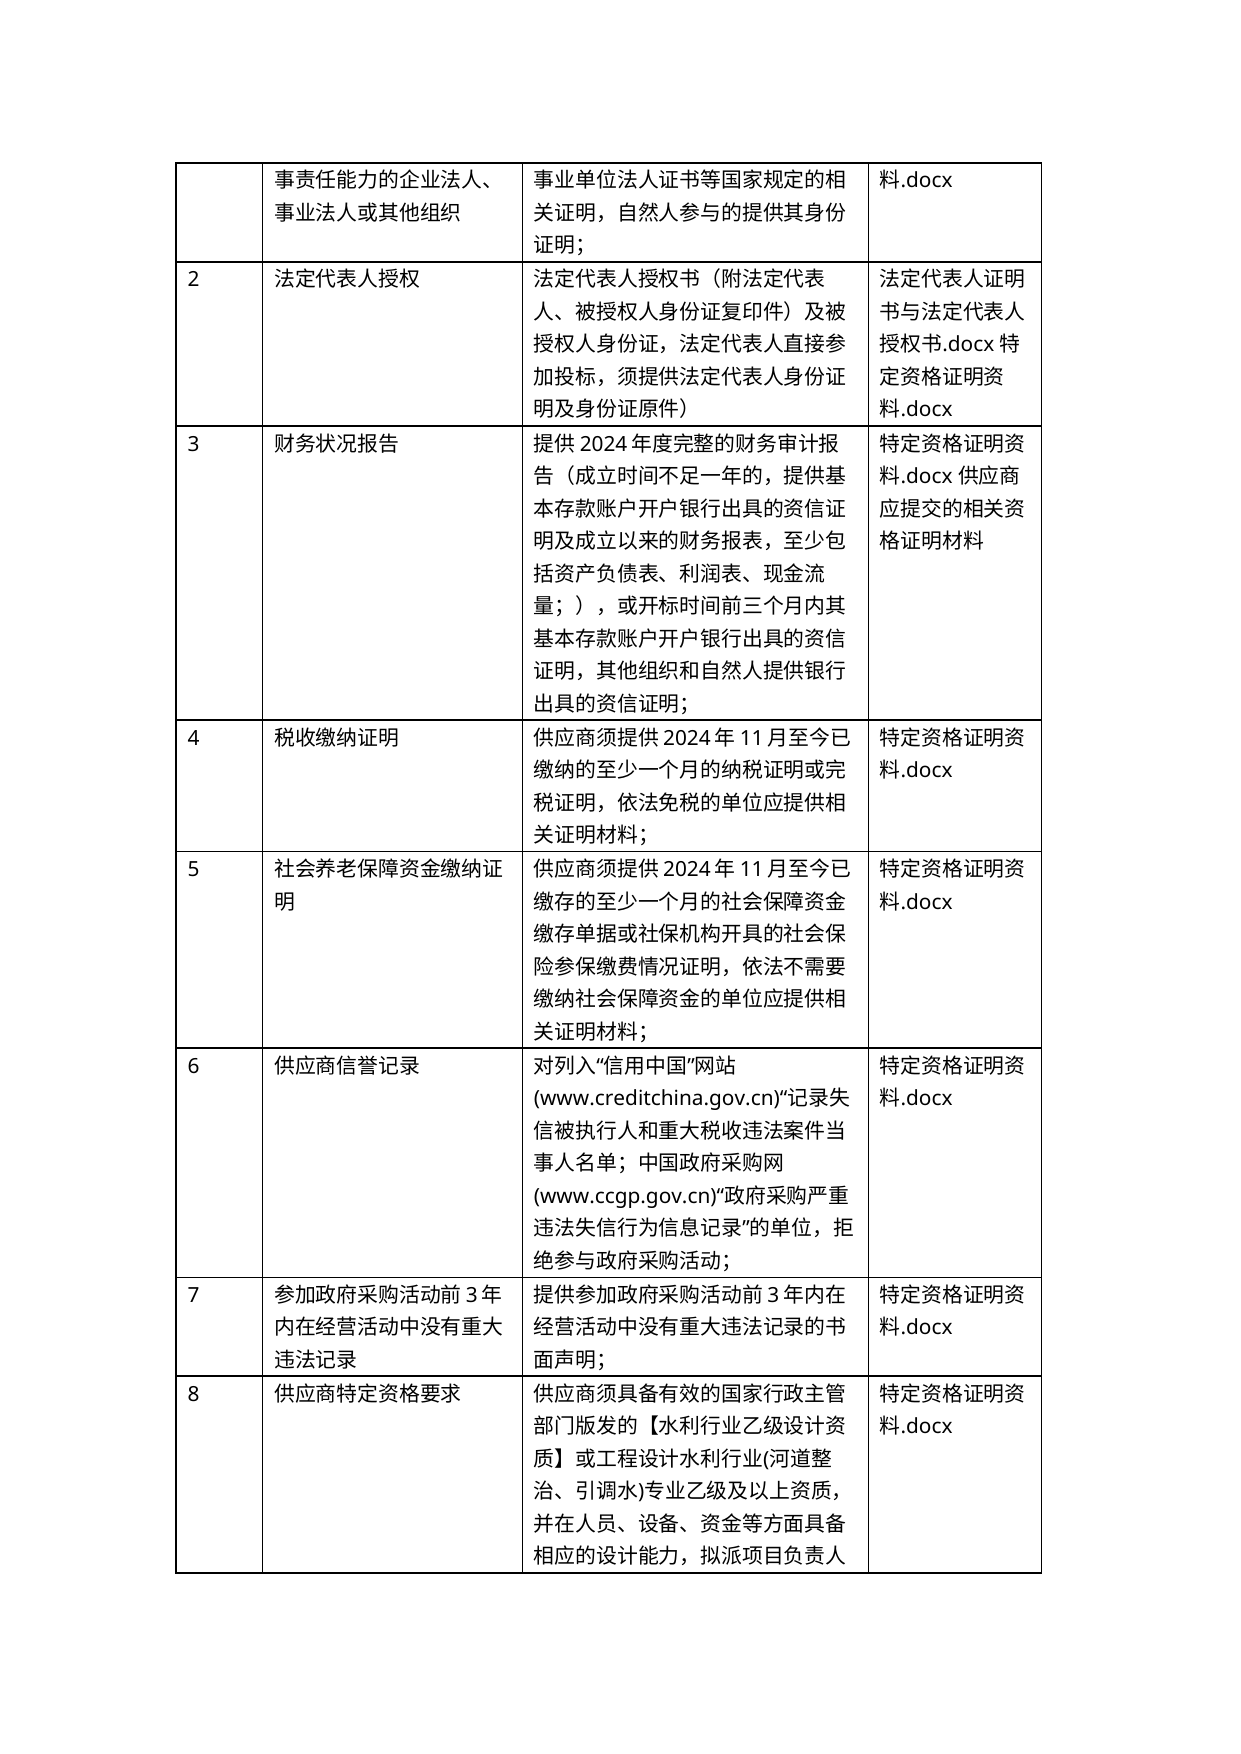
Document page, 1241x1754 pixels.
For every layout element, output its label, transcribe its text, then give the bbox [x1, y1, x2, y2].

table_cell 供应商须提供2024年11月至今已缴存的至少一个月的社会保障资金缴存单据或社保机构开具的社会保险参保缴费情况证明，依法不需要缴纳社会保障资金的单位应提供相关证明材料； [523, 852, 868, 1047]
table_cell 8 [177, 1377, 262, 1572]
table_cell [523, 164, 868, 261]
table_cell 社会养老保障资金缴纳证明 [263, 852, 522, 1047]
table_cell 特定资格证明资料.docx [869, 1377, 1041, 1572]
table_cell 财务状况报告 [263, 427, 522, 719]
table_cell 参加政府采购活动前3年内在经营活动中没有重大违法记录 [263, 1278, 522, 1375]
table_cell 税收缴纳证明 [263, 721, 522, 851]
table_cell 供应商特定资格要求 [263, 1377, 522, 1572]
table_cell 法定代表人授权 [263, 263, 522, 425]
table_cell 供应商须提供2024年11月至今已缴纳的至少一个月的纳税证明或完税证明，依法免税的单位应提供相关证明材料； [523, 721, 868, 851]
table_cell 对列入“信用中国”网站(www.creditchina.gov.cn)“记录失信被执行人和重大税收违法案件当事人名单；中国政府采购网(www.ccgp.gov.cn)“政府采购严重违法失信行为信息记录”的单位，拒绝参与政府采购活动； [523, 1049, 868, 1276]
table_cell 提供参加政府采购活动前3年内在经营活动中没有重大违法记录的书面声明； [523, 1278, 868, 1375]
table_cell 特定资格证明资料.docx 供应商应提交的相关资格证明材料 [869, 427, 1041, 719]
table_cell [263, 164, 522, 261]
table_cell 7 [177, 1278, 262, 1375]
table_cell 5 [177, 852, 262, 1047]
table_cell 2 [177, 263, 262, 425]
table_cell 法定代表人证明书与法定代表人授权书.docx 特定资格证明资料.docx [869, 263, 1041, 425]
table_cell 4 [177, 721, 262, 851]
table_cell 特定资格证明资料.docx [869, 721, 1041, 851]
table_cell 3 [177, 427, 262, 719]
table_cell 特定资格证明资料.docx [869, 852, 1041, 1047]
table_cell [523, 1377, 868, 1572]
table_cell 特定资格证明资料.docx [869, 164, 1041, 261]
table_cell 6 [177, 1049, 262, 1276]
table_cell 法定代表人授权书（附法定代表人、被授权人身份证复印件）及被授权人身份证，法定代表人直接参加投标，须提供法定代表人身份证明及身份证原件） [523, 263, 868, 425]
table_cell 特定资格证明资料.docx [869, 1278, 1041, 1375]
table_cell 供应商信誉记录 [263, 1049, 522, 1276]
table_cell 提供2024年度完整的财务审计报告（成立时间不足一年的，提供基本存款账户开户银行出具的资信证明及成立以来的财务报表，至少包括资产负债表、利润表、现金流量；），或开标时间前三个月内其基本存款账户开户银行出具的资信证明，其他组织和自然人提供银行出具的资信证明； [523, 427, 868, 719]
table_cell 特定资格证明资料.docx [869, 1049, 1041, 1276]
table_cell 1 [177, 164, 262, 261]
